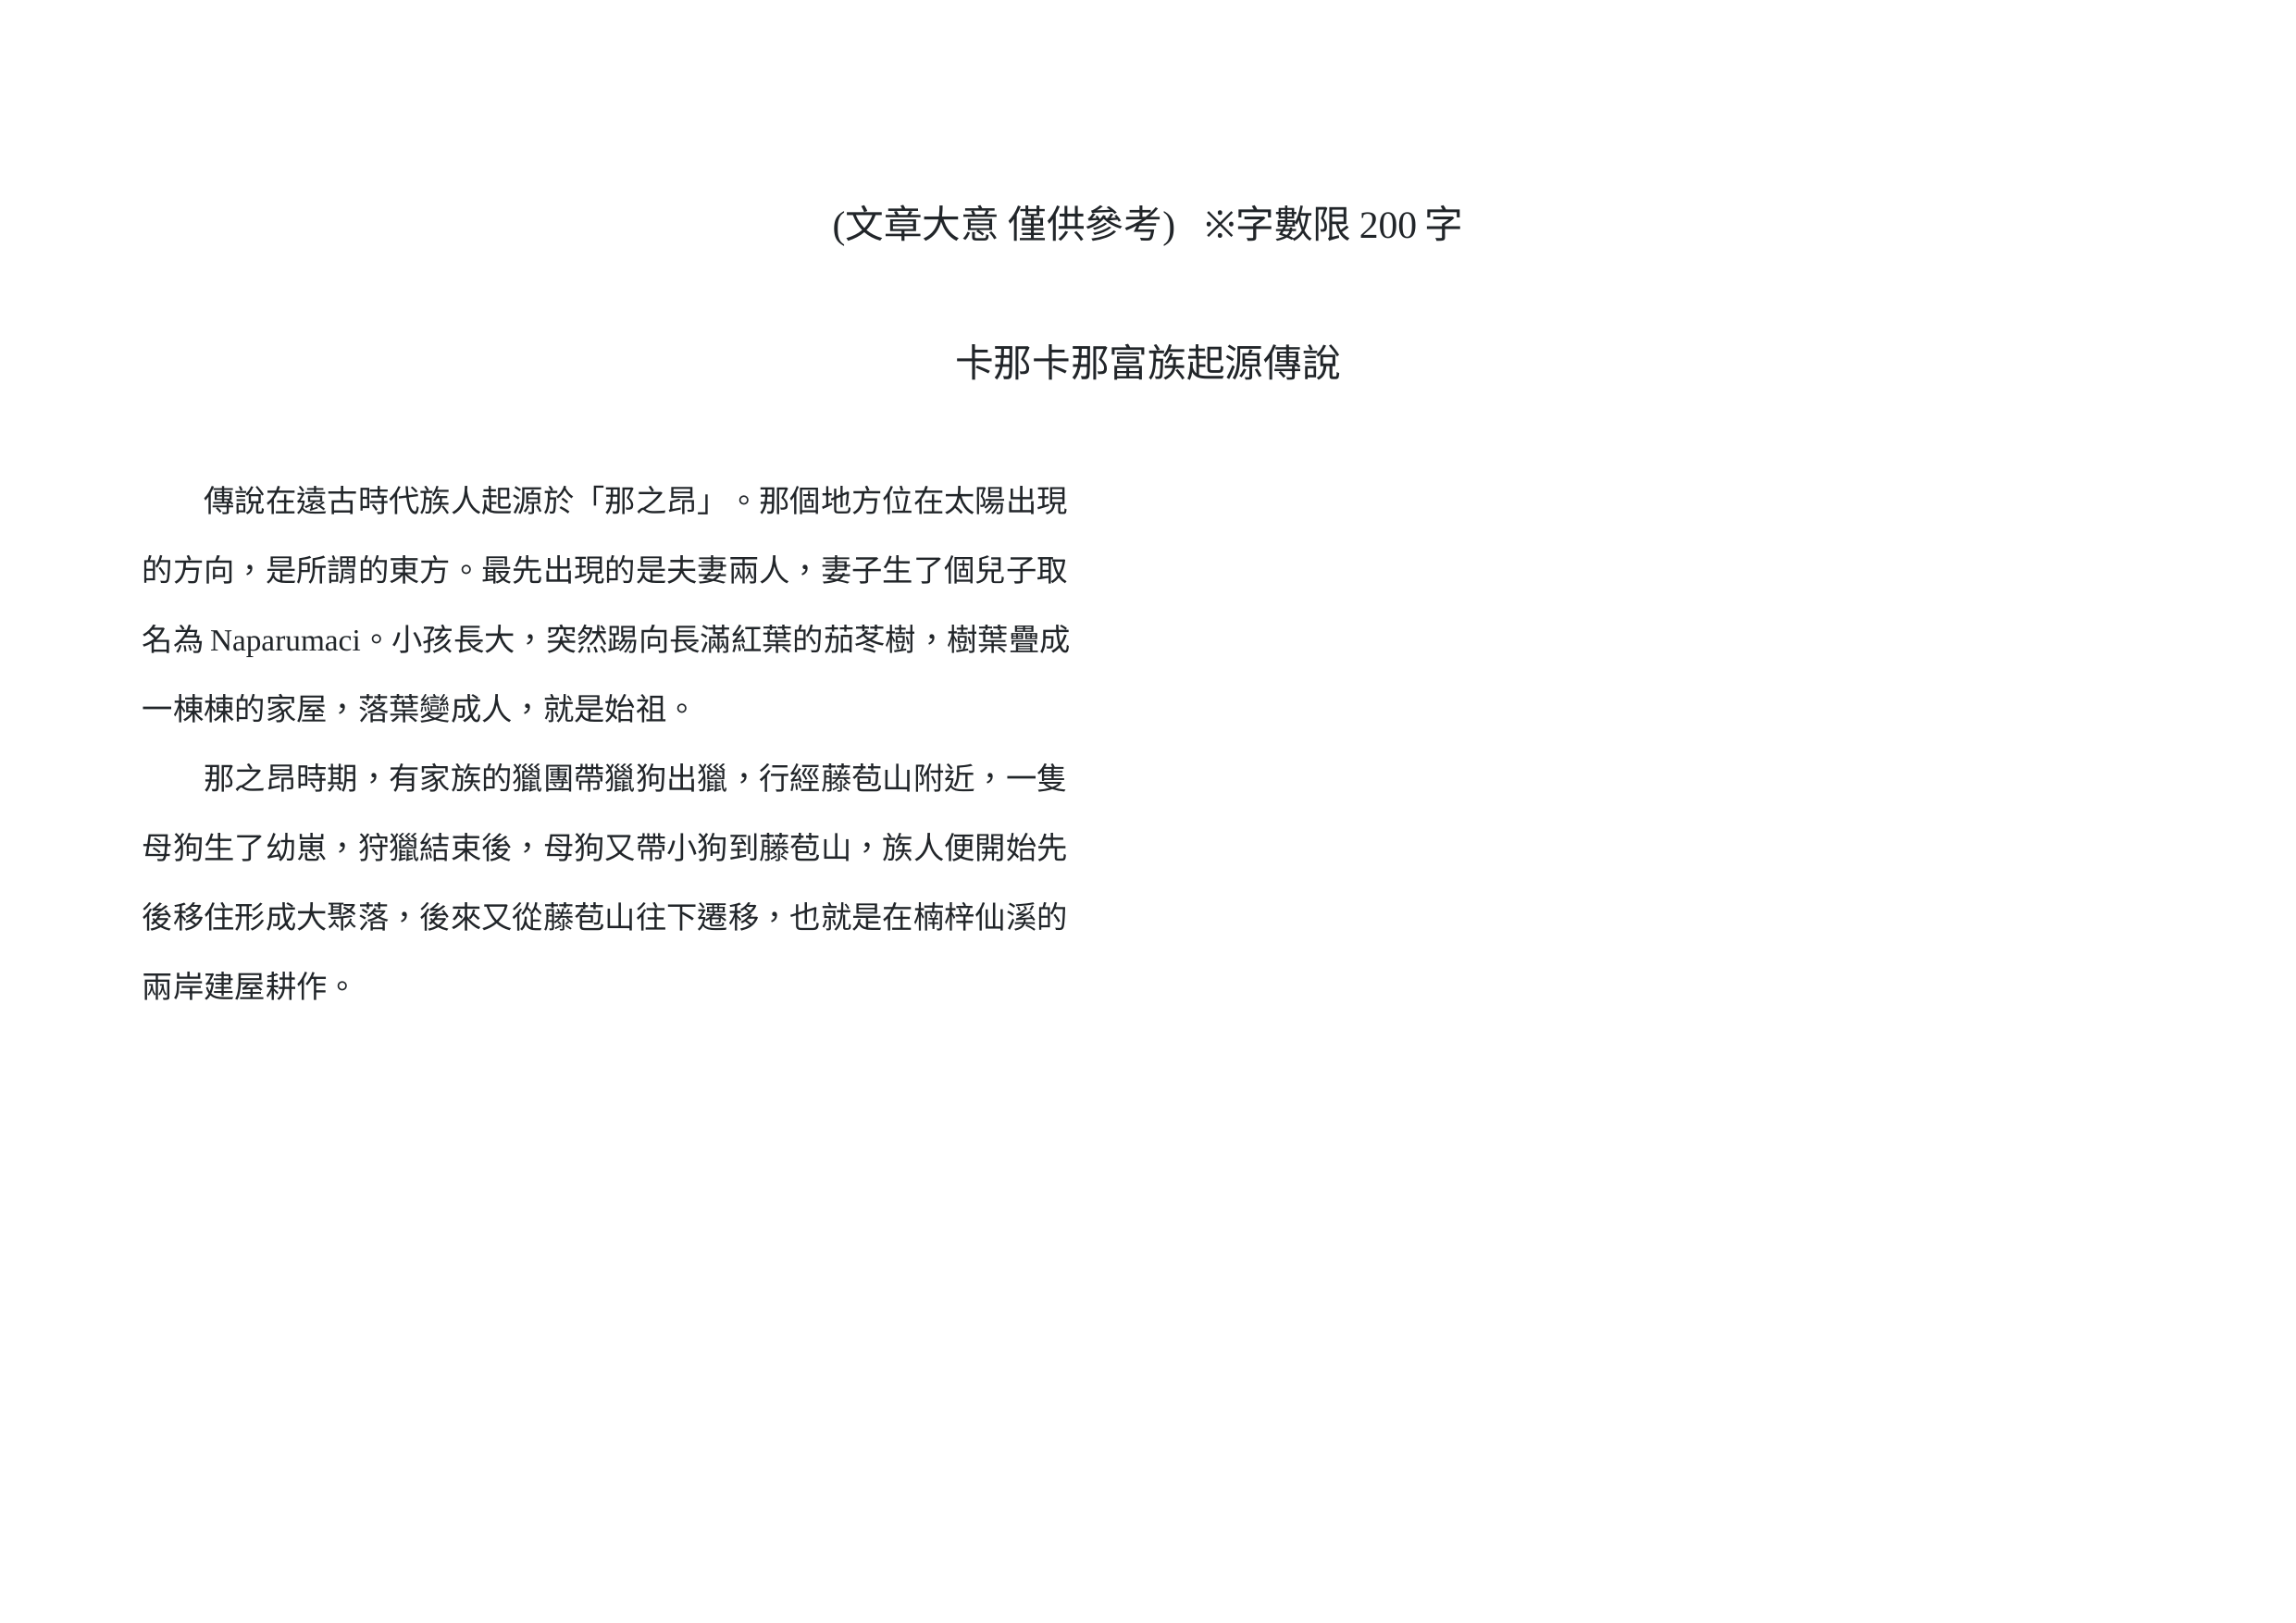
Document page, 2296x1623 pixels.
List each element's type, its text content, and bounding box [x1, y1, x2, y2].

text 那之昂時期，有家族的獵團帶獵狗出獵，行經藤苞山附近，一隻母狗生了幼崽，狩獵結束後，母狗又帶小狗到藤苞山，族人便開始先後移住形成大聚落，後來又從藤苞山往下遷移，也就是在楠梓仙溪的兩岸建屋耕作。 [142, 742, 1090, 1020]
text 卡那卡那富族起源傳說 [142, 326, 2153, 395]
text (文章大意 僅供參考) ※字數限200字 [142, 187, 2153, 256]
text 傳說在遠古時代族人起源於「那之昂」。那個地方位在太陽出現的方向，是所謂的東方。最先出現的是夫妻兩人，妻子生了個兒子取名為Naparumaci。小孩長大，突然踢向長滿紅葉的茄苳樹，樹葉疊成一棟棟的家屋，落葉變成人，就是始祖。 [142, 465, 1090, 742]
